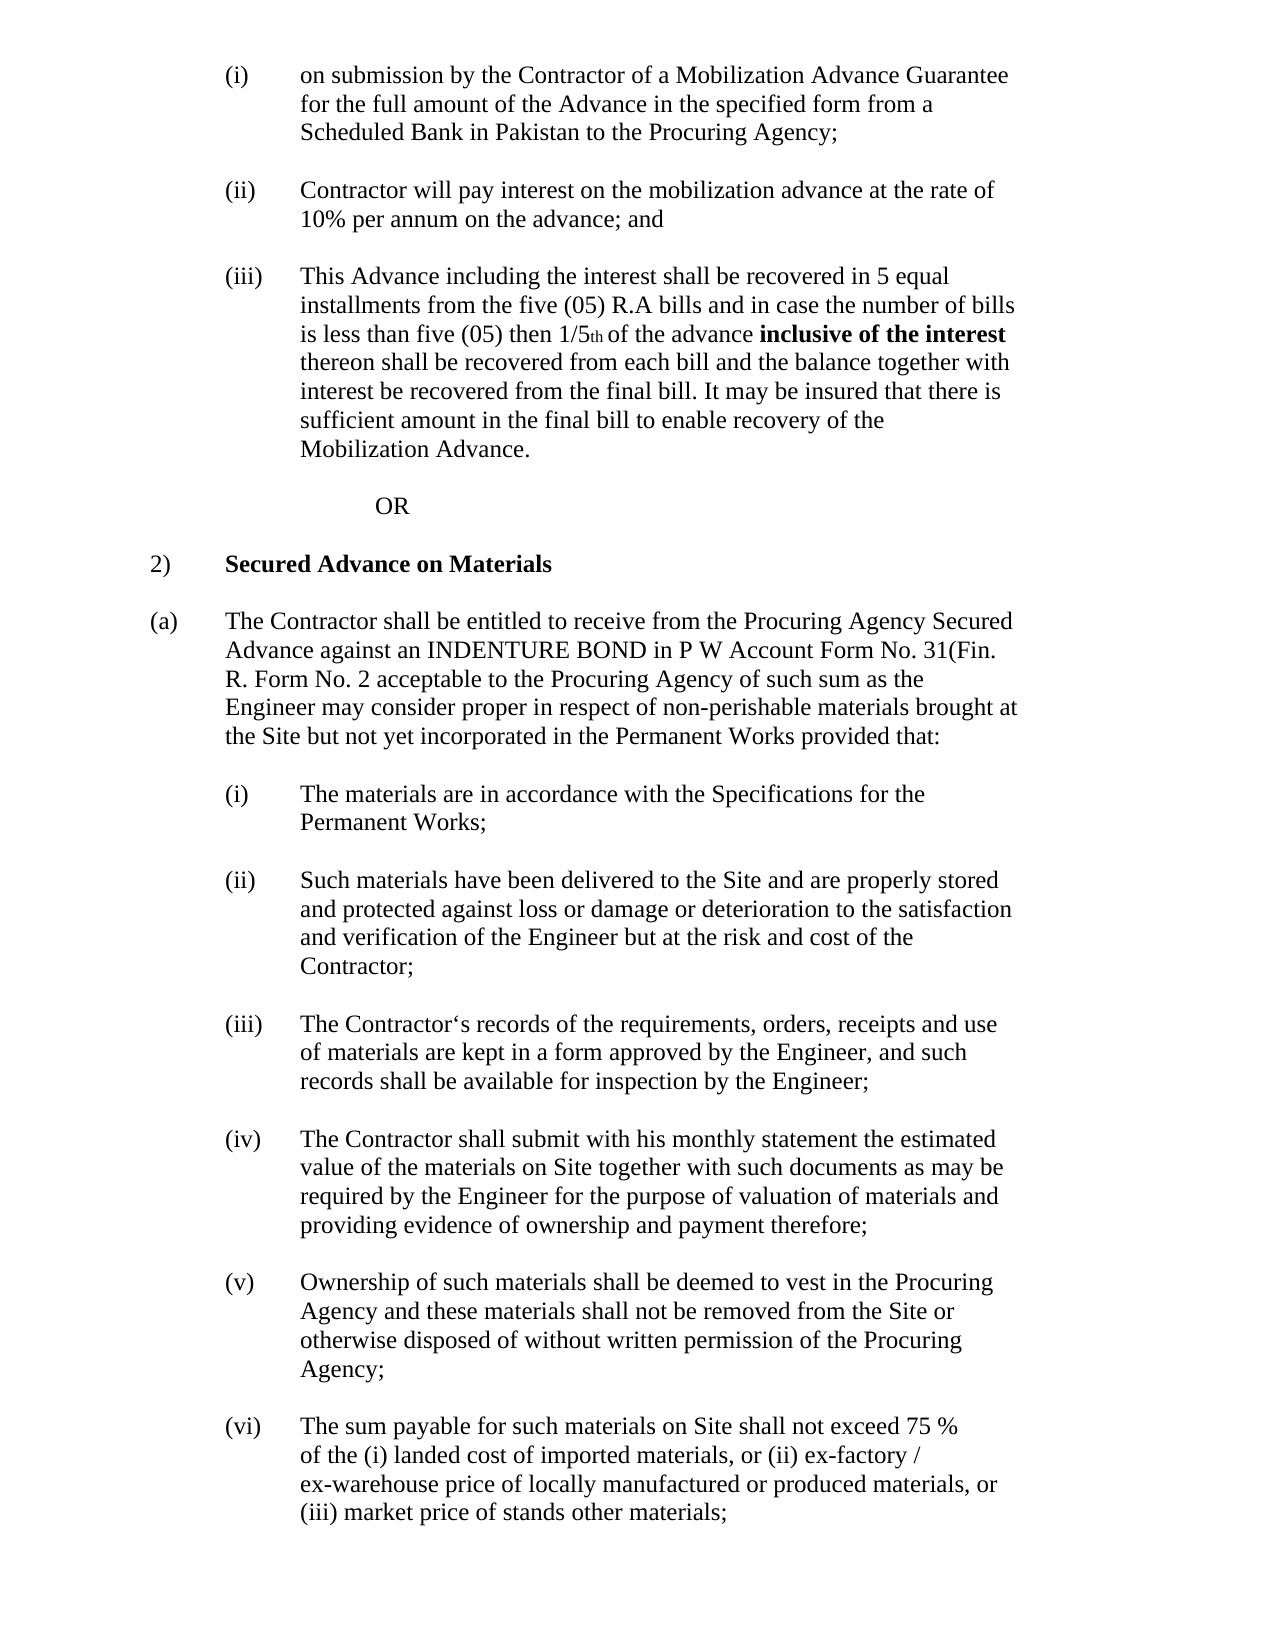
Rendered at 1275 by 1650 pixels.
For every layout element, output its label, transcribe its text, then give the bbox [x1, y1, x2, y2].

text (i) The materials are in accordance with the Specifications for the [150, 779, 1125, 807]
text otherwise disposed of without written permission of the Procuring [300, 1325, 1125, 1354]
text records shall be available for inspection by the Engineer; [300, 1066, 1125, 1095]
text ex-warehouse price of locally manufactured or produced materials, or [300, 1469, 1125, 1497]
text thereon shall be recovered from each bill and the balance together with [300, 347, 1125, 376]
text (vi) The sum payable for such materials on Site shall not exceed 75 % [150, 1411, 1125, 1440]
text value of the materials on Site together with such documents as may be [300, 1152, 1125, 1181]
text of the (i) landed cost of imported materials, or (ii) ex-factory / [300, 1440, 1125, 1469]
text 2) Secured Advance on Materials [150, 549, 1125, 577]
text required by the Engineer for the purpose of valuation of materials and [300, 1181, 1125, 1210]
text interest be recovered from the final bill. It may be insured that there is [300, 376, 1125, 405]
text Scheduled Bank in Pakistan to the Procuring Agency; [300, 117, 1125, 146]
text (v) Ownership of such materials shall be deemed to vest in the Procuring [150, 1267, 1125, 1296]
text R. Form No. 2 acceptable to the Procuring Agency of such sum as the [225, 664, 1125, 692]
text for the full amount of the Advance in the specified form from a [300, 89, 1125, 117]
text OR [300, 491, 1125, 520]
text (iv) The Contractor shall submit with his monthly statement the estimated [150, 1124, 1125, 1152]
text Permanent Works; [225, 807, 1125, 836]
text of materials are kept in a form approved by the Engineer, and such [300, 1037, 1125, 1066]
text and protected against loss or damage or deterioration to the satisfaction [225, 894, 1125, 922]
text (iii) This Advance including the interest shall be recovered in 5 equal [150, 261, 1125, 290]
text Advance against an INDENTURE BOND in P W Account Form No. 31(Fin. [150, 635, 1125, 664]
text Agency; [300, 1354, 1125, 1382]
text providing evidence of ownership and payment therefore; [300, 1210, 1125, 1239]
text Contractor; [225, 951, 1125, 980]
text sufficient amount in the final bill to enable recovery of the [300, 405, 1125, 434]
list on submission by the Contractor of a Mobilization Advance Guarantee [225, 60, 1125, 89]
text and verification of the Engineer but at the risk and cost of the [225, 922, 1125, 951]
text is less than five (05) then 1/5th of the advance inclusive of the interest [300, 319, 1125, 347]
text (ii) Contractor will pay interest on the mobilization advance at the rate of [150, 175, 1125, 204]
text (a) The Contractor shall be entitled to receive from the Procuring Agency Secured [150, 606, 1125, 635]
text Engineer may consider proper in respect of non-perishable materials brought at [225, 692, 1125, 721]
text installments from the five (05) R.A bills and in case the number of bills [300, 290, 1125, 319]
text Mobilization Advance. [225, 434, 1125, 462]
text (ii) Such materials have been delivered to the Site and are properly stored [150, 865, 1125, 894]
text (iii) market price of stands other materials; [225, 1497, 1125, 1526]
text (iii) The Contractor‘s records of the requirements, orders, receipts and use [150, 1009, 1125, 1037]
text 10% per annum on the advance; and [225, 204, 1125, 232]
text the Site but not yet incorporated in the Permanent Works provided that: [225, 721, 1125, 750]
text Agency and these materials shall not be removed from the Site or [300, 1296, 1125, 1325]
